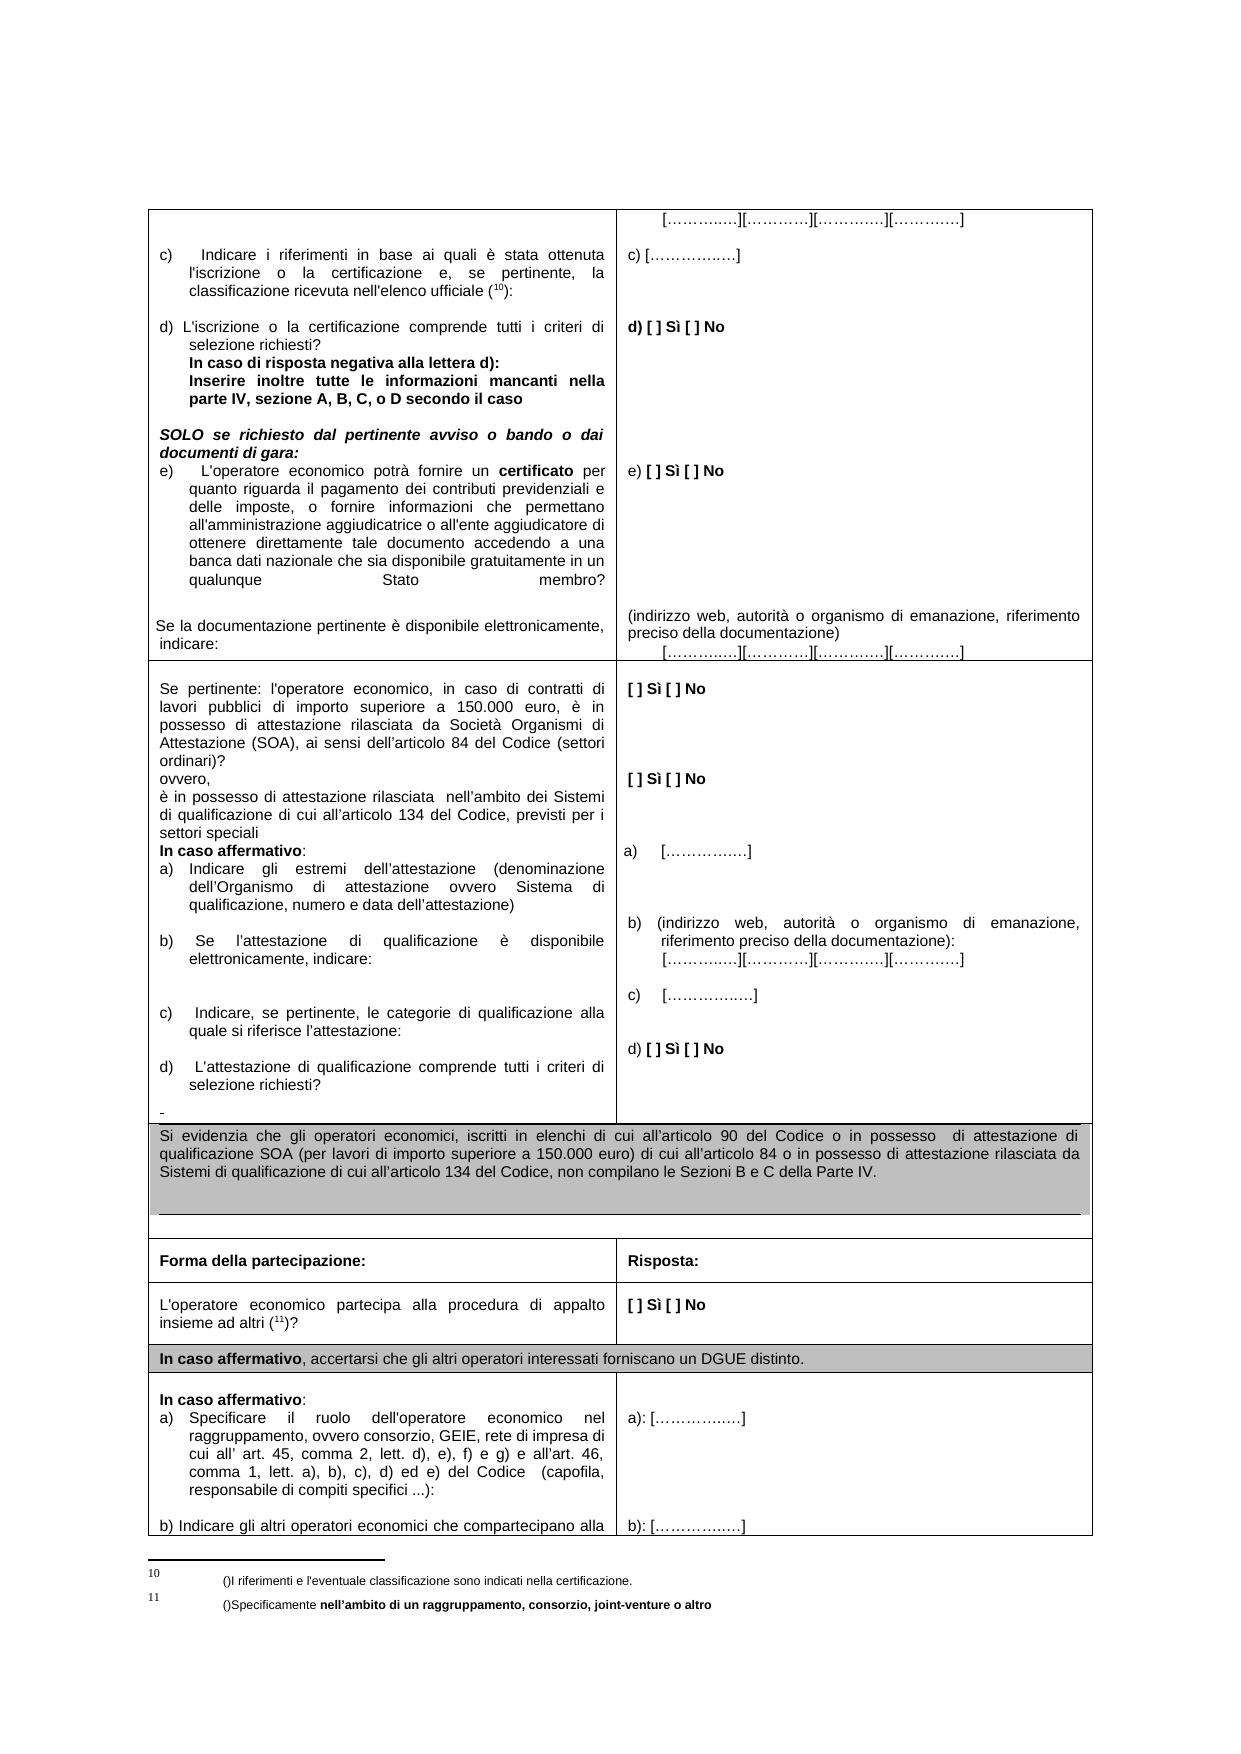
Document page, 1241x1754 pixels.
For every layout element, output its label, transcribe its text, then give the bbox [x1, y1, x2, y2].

table_cell L'operatore economico partecipa alla procedura di appalto insieme ad altri ()? [149, 1283, 616, 1344]
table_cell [617, 1373, 1092, 1535]
table_cell Risposta: [617, 1239, 1092, 1282]
table_cell Si evidenzia che gli operatori economici, iscritti in elenchi di cui all’articolo 90 del Codice o in possesso di attestazione di qualificazione SOA (per lavori di importo superiore a 150.000 euro) di cui all’articolo 84 o in possesso di attestazione rilasciata da Sistemi di qualificazione di cui all’articolo 134 del Codice, non compilano le Sezioni B e C della Parte IV. [149, 1124, 1092, 1238]
table_cell Forma della partecipazione: [149, 1239, 616, 1282]
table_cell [617, 210, 1092, 660]
table_cell Se pertinente: l'operatore economico, in caso di contratti di lavori pubblici di importo superiore a 150.000 euro, è in possesso di attestazione rilasciata da Società Organismi di Attestazione (SOA), ai sensi dell’articolo 84 del Codice (settori ordinari)? ovvero, è in possesso di attestazione rilasciata nell’ambito dei Sistemi di qualificazione di cui all’articolo 134 del Codice, previsti per i settori speciali In caso affermativo: Indicare gli estremi dell’attestazione (denominazione dell’Organismo di attestazione ovvero Sistema di qualificazione, numero e data dell’attestazione) b) Se l’attestazione di qualificazione è disponibile elettronicamente, indicare: c) Indicare, se pertinente, le categorie di qualificazione alla quale si riferisce l’attestazione: d) L'attestazione di qualificazione comprende tutti i criteri di selezione richiesti? [149, 661, 616, 1123]
table_cell In caso affermativo, accertarsi che gli altri operatori interessati forniscano un DGUE distinto. [149, 1345, 1092, 1372]
table_cell [ ] Sì [ ] No [617, 1283, 1092, 1344]
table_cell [149, 1373, 616, 1535]
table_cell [149, 210, 616, 660]
table_cell [ ] Sì [ ] No [ ] Sì [ ] No [………….…] b) (indirizzo web, autorità o organismo di emanazione, riferimento preciso della documentazione): [………..…][…………][……….…][……….…] c) […………..…] d) [ ] Sì [ ] No [617, 661, 1092, 1123]
